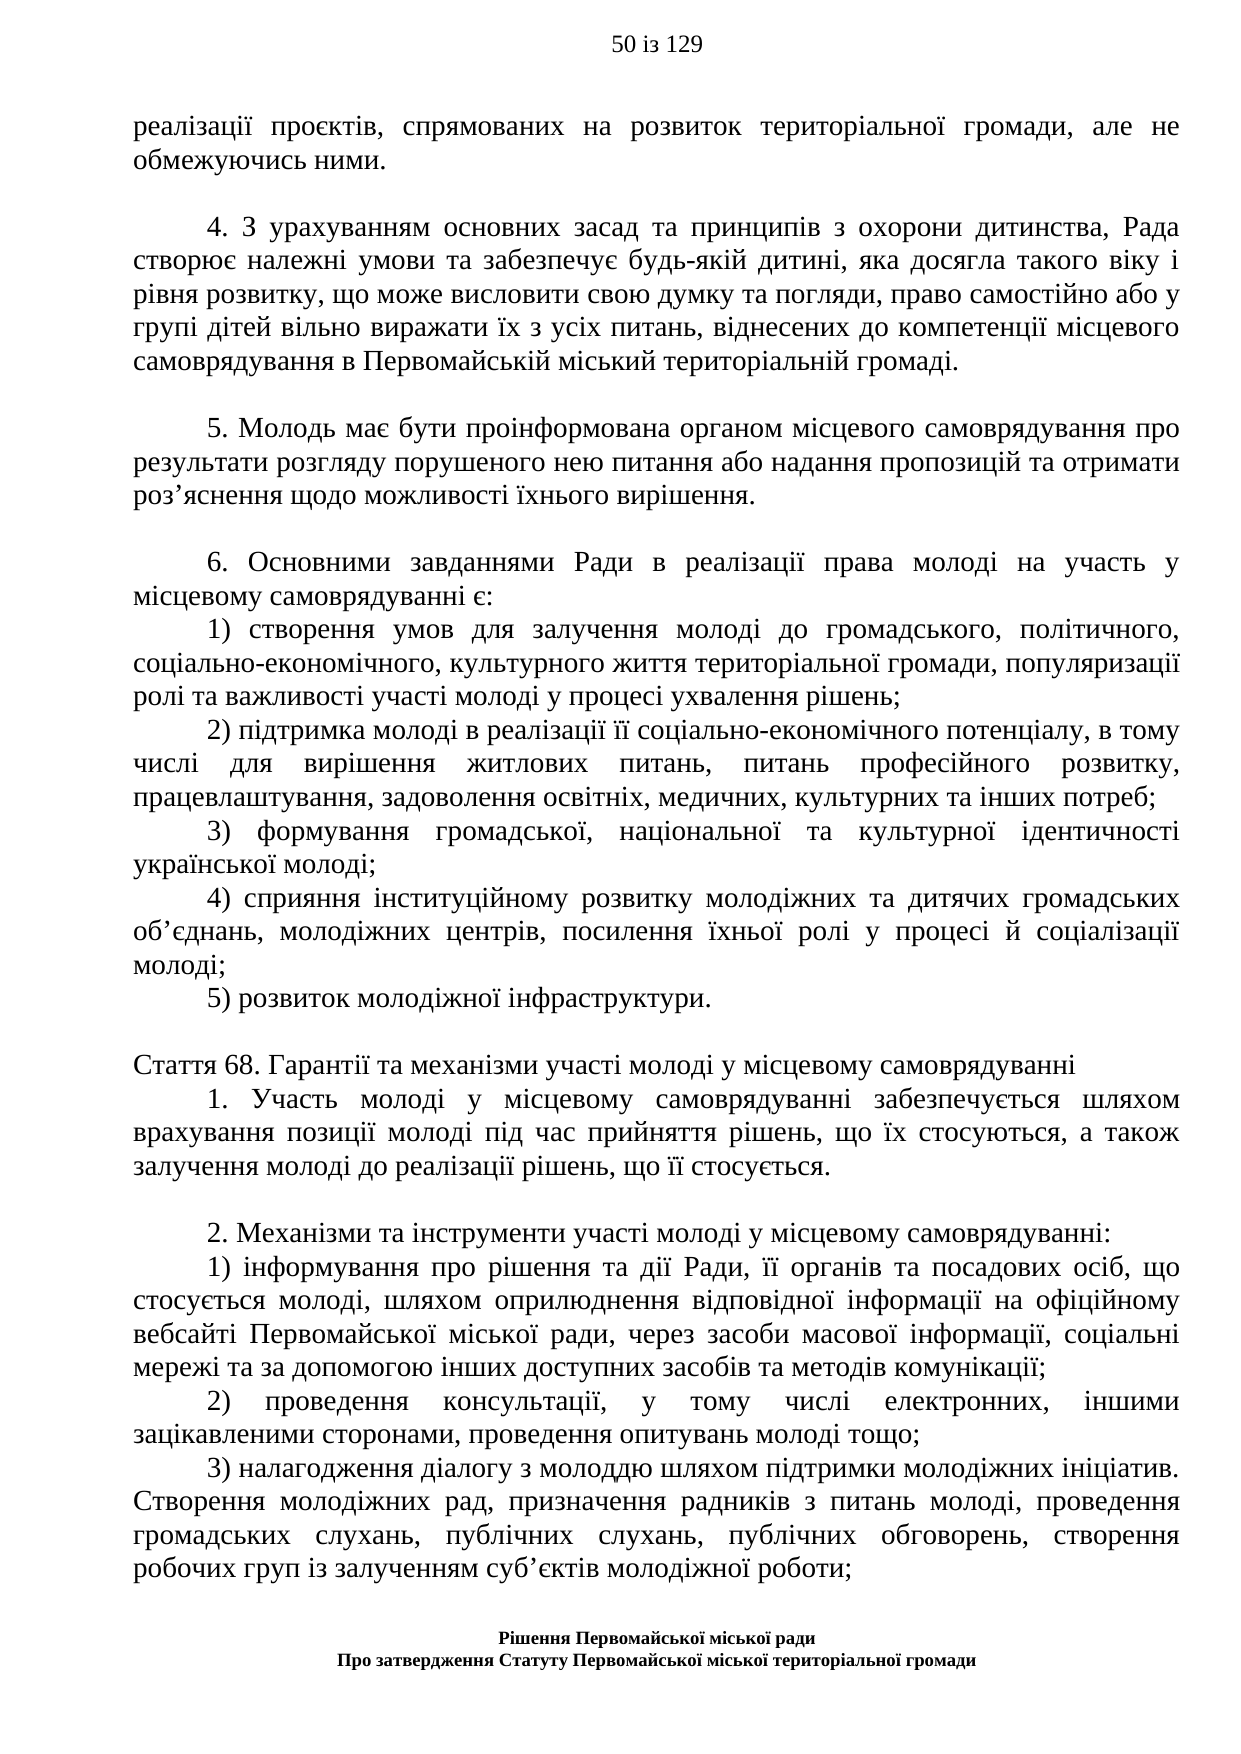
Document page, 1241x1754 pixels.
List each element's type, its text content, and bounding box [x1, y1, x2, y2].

text 3) налагодження діалогу з молоддю шляхом підтримки молодіжних ініціатив. Створення молодіжних рад, призначення радників з питань молоді, проведення громадських слухань, публічних слухань, публічних обговорень, створення робочих груп із залученням суб’єктів молодіжної роботи; [133, 1450, 1181, 1584]
text 4) сприяння інституційному розвитку молодіжних та дитячих громадських об’єднань, молодіжних центрів, посилення їхньої ролі у процесі й соціалізації молоді; [133, 880, 1181, 980]
text 2. Механізми та інструменти участі молоді у місцевому самоврядуванні: [133, 1215, 1181, 1249]
text 5. Молодь має бути проінформована органом місцевого самоврядування про результати розгляду порушеного нею питання або надання пропозицій та отримати роз’яснення щодо можливості їхнього вирішення. [133, 410, 1181, 511]
text 2) проведення консультації, у тому числі електронних, іншими зацікавленими сторонами, проведення опитувань молоді тощо; [133, 1383, 1181, 1450]
text 1) створення умов для залучення молоді до громадського, політичного, соціально-економічного, культурного життя територіальної громади, популяризації ролі та важливості участі молоді у процесі ухвалення рішень; [133, 611, 1181, 712]
text 2) підтримка молоді в реалізації її соціально-економічного потенціалу, в тому числі для вирішення житлових питань, питань професійного розвитку, працевлаштування, задоволення освітніх, медичних, культурних та інших потреб; [133, 712, 1181, 813]
text 6. Основними завданнями Ради в реалізації права молоді на участь у місцевому самоврядуванні є: [133, 544, 1181, 611]
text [133, 108, 1181, 175]
text 1) інформування про рішення та дії Ради, її органів та посадових осіб, що стосується молоді, шляхом оприлюднення відповідної інформації на офіційному вебсайті Первомайської міської ради, через засоби масової інформації, соціальні мережі та за допомогою інших доступних засобів та методів комунікації; [133, 1249, 1181, 1383]
text 5) розвиток молодіжної інфраструктури. [133, 980, 1181, 1014]
text 1. Участь молоді у місцевому самоврядуванні забезпечується шляхом врахування позиції молоді під час прийняття рішень, що їх стосуються, а також залучення молоді до реалізації рішень, що її стосується. [133, 1081, 1181, 1182]
text 4. З урахуванням основних засад та принципів з охорони дитинства, Рада створює належні умови та забезпечує будь-якій дитині, яка досягла такого віку і рівня розвитку, що може висловити свою думку та погляди, право самостійно або у групі дітей вільно виражати їх з усіх питань, віднесених до компетенції місцевого самоврядування в Первомайській міський територіальній громаді. [133, 209, 1181, 377]
text Стаття 68. Гарантії та механізми участі молоді у місцевому самоврядуванні [133, 1047, 1181, 1081]
text 3) формування громадської, національної та культурної ідентичності української молоді; [133, 813, 1181, 880]
